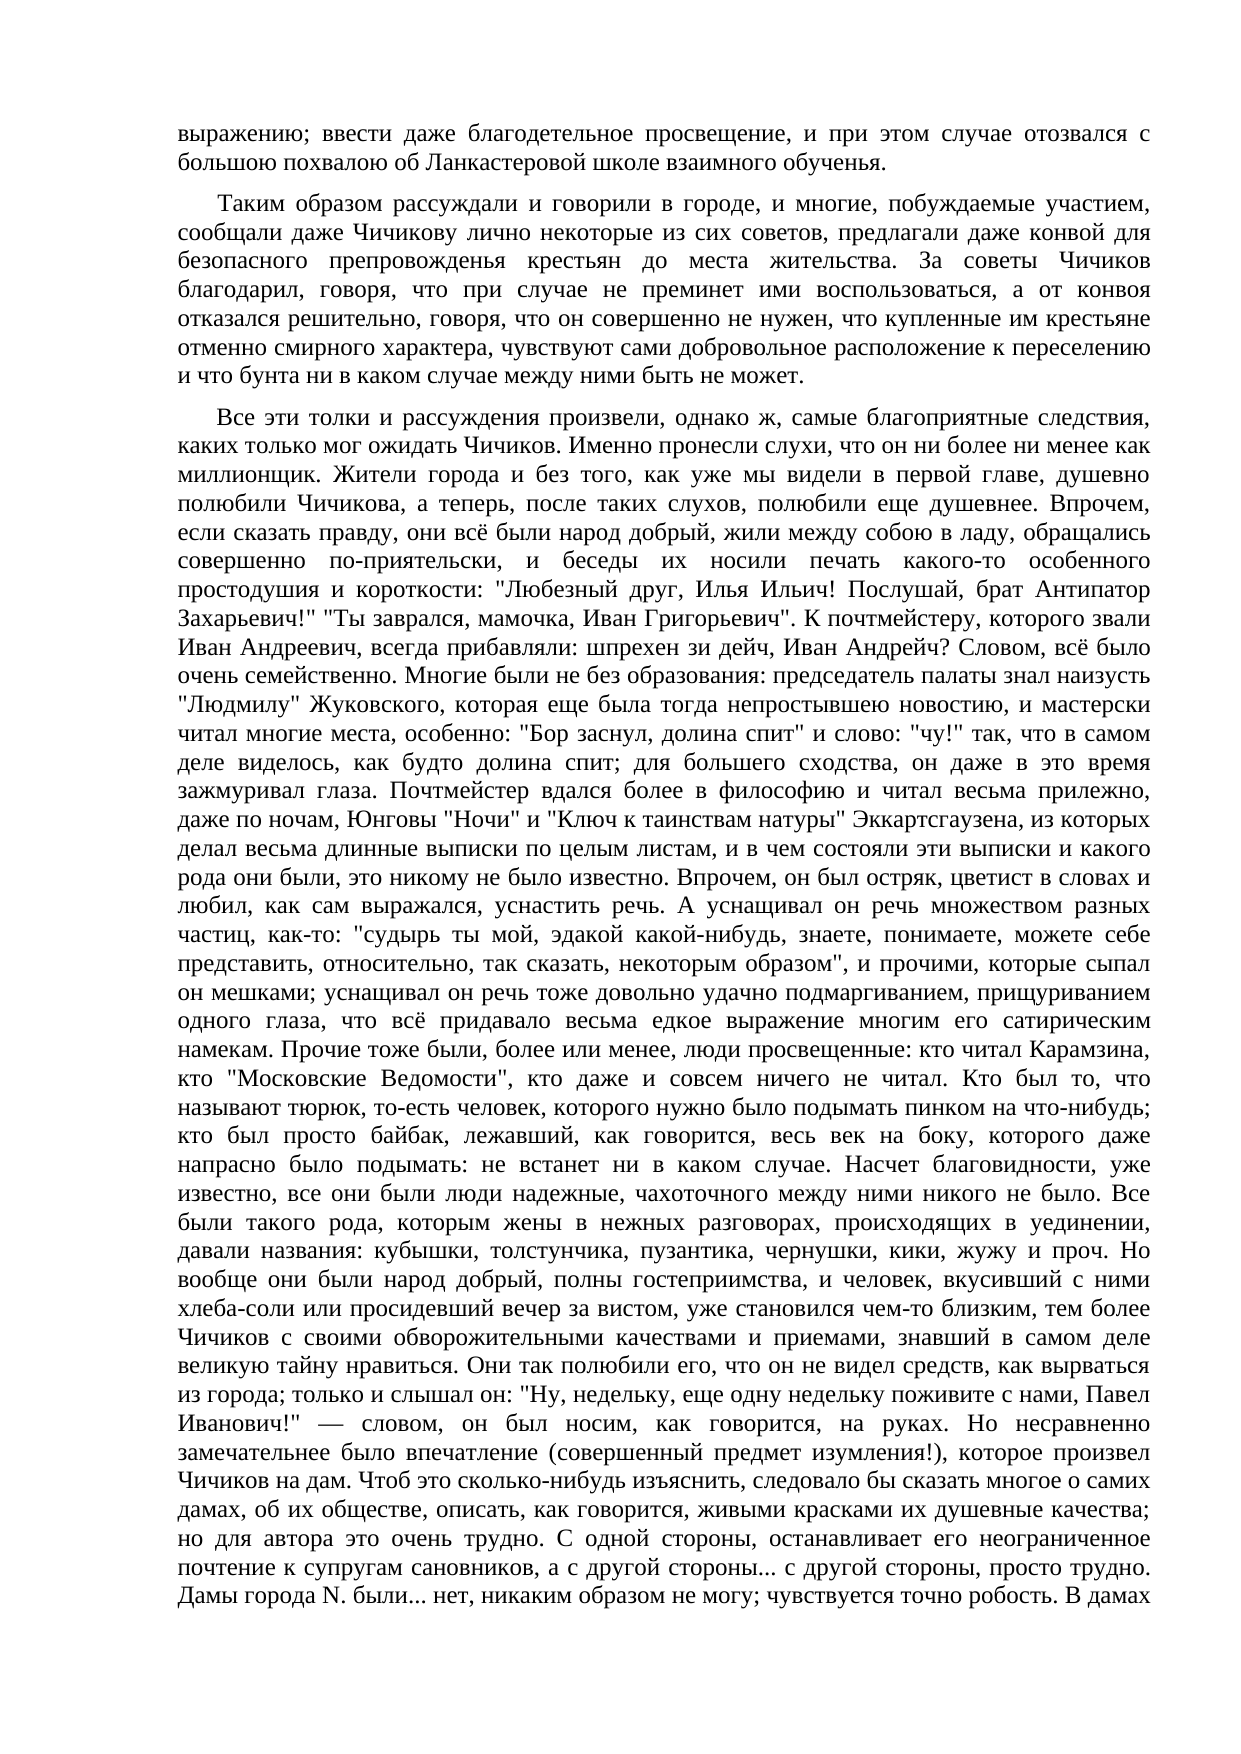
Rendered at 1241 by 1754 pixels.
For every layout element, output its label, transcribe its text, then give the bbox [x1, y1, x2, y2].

text Таким образом рассуждали и говорили в городе, и многие, побуждаемые участием, сообщали даже Чичикову лично некоторые из сих советов, предлагали даже конвой для безопасного препровожденья крестьян до места жительства. За советы Чичиков благодарил, говоря, что при случае не преминет ими воспользоваться, а от конвоя отказался решительно, говоря, что он совершенно не нужен, что купленные им крестьяне отменно смирного характера, чувствуют сами добровольное расположение к переселению и что бунта ни в каком случае между ними быть не может. [177, 188, 1152, 389]
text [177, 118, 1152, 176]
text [177, 402, 1152, 1609]
